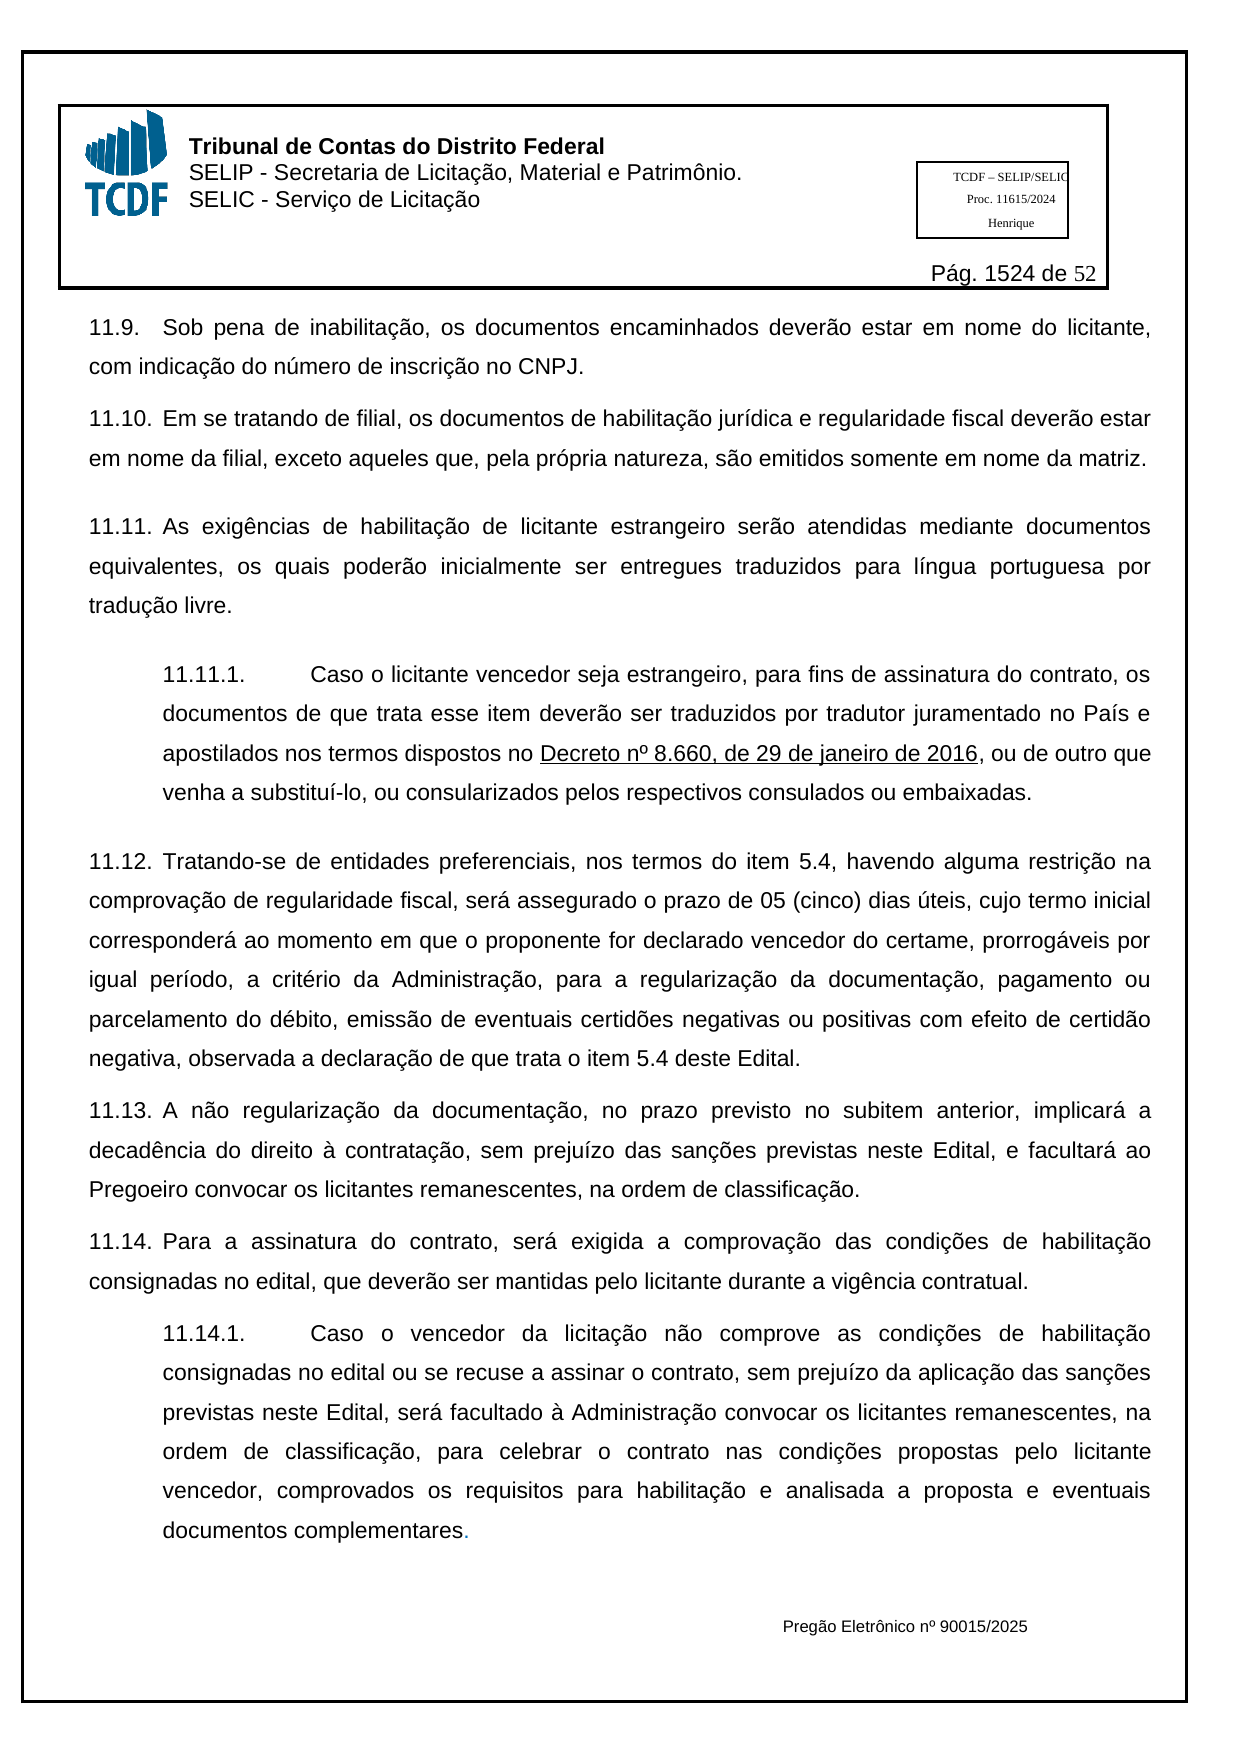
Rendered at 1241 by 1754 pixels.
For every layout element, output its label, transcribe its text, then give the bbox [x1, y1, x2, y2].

text 11.14.1. Caso o vencedor da licitação não comprove as condições de habilitação consignadas no edital ou se recuse a assinar o contrato, sem prejuízo da aplicação das sanções previstas neste Edital, será facultado à Administração convocar os licitantes remanescentes, na ordem de classificação, para celebrar o contrato nas condições propostas pelo licitante vencedor, comprovados os requisitos para habilitação e analisada a proposta e eventuais documentos complementares. [162, 1319, 1152, 1543]
text 11.11.1. Caso o licitante vencedor seja estrangeiro, para fins de assinatura do contrato, os documentos de que trata esse item deverão ser traduzidos por tradutor juramentado no País e apostilados nos termos dispostos no Decreto nº 8.660, de 29 de janeiro de 2016, ou de outro que venha a substituí-lo, ou consularizados pelos respectivos consulados ou embaixadas. [162, 661, 1152, 806]
text 11.14. Para a assinatura do contrato, será exigida a comprovação das condições de habilitação consignadas no edital, que deverão ser mantidas pelo licitante durante a vigência contratual. [89, 1228, 1152, 1294]
text 11.10. Em se tratando de filial, os documentos de habilitação jurídica e regularidade fiscal deverão estar em nome da filial, exceto aqueles que, pela própria natureza, são emitidos somente em nome da matriz. [89, 405, 1152, 471]
text 11.12. Tratando-se de entidades preferenciais, nos termos do item 5.4, havendo alguma restrição na comprovação de regularidade fiscal, será assegurado o prazo de 05 (cinco) dias úteis, cujo termo inicial corresponderá ao momento em que o proponente for declarado vencedor do certame, prorrogáveis por igual período, a critério da Administração, para a regularização da documentação, pagamento ou parcelamento do débito, emissão de eventuais certidões negativas ou positivas com efeito de certidão negativa, observada a declaração de que trata o item 5.4 deste Edital. [89, 848, 1152, 1072]
picture [70, 107, 182, 218]
text 11.9. Sob pena de inabilitação, os documentos encaminhados deverão estar em nome do licitante, com indicação do número de inscrição no CNPJ. [89, 313, 1152, 379]
text 11.11. As exigências de habilitação de licitante estrangeiro serão atendidas mediante documentos equivalentes, os quais poderão inicialmente ser entregues traduzidos para língua portuguesa por tradução livre. [89, 513, 1152, 618]
text 11.13. A não regularização da documentação, no prazo previsto no subitem anterior, implicará a decadência do direito à contratação, sem prejuízo das sanções previstas neste Edital, e facultará ao Pregoeiro convocar os licitantes remanescentes, na ordem de classificação. [89, 1097, 1152, 1202]
